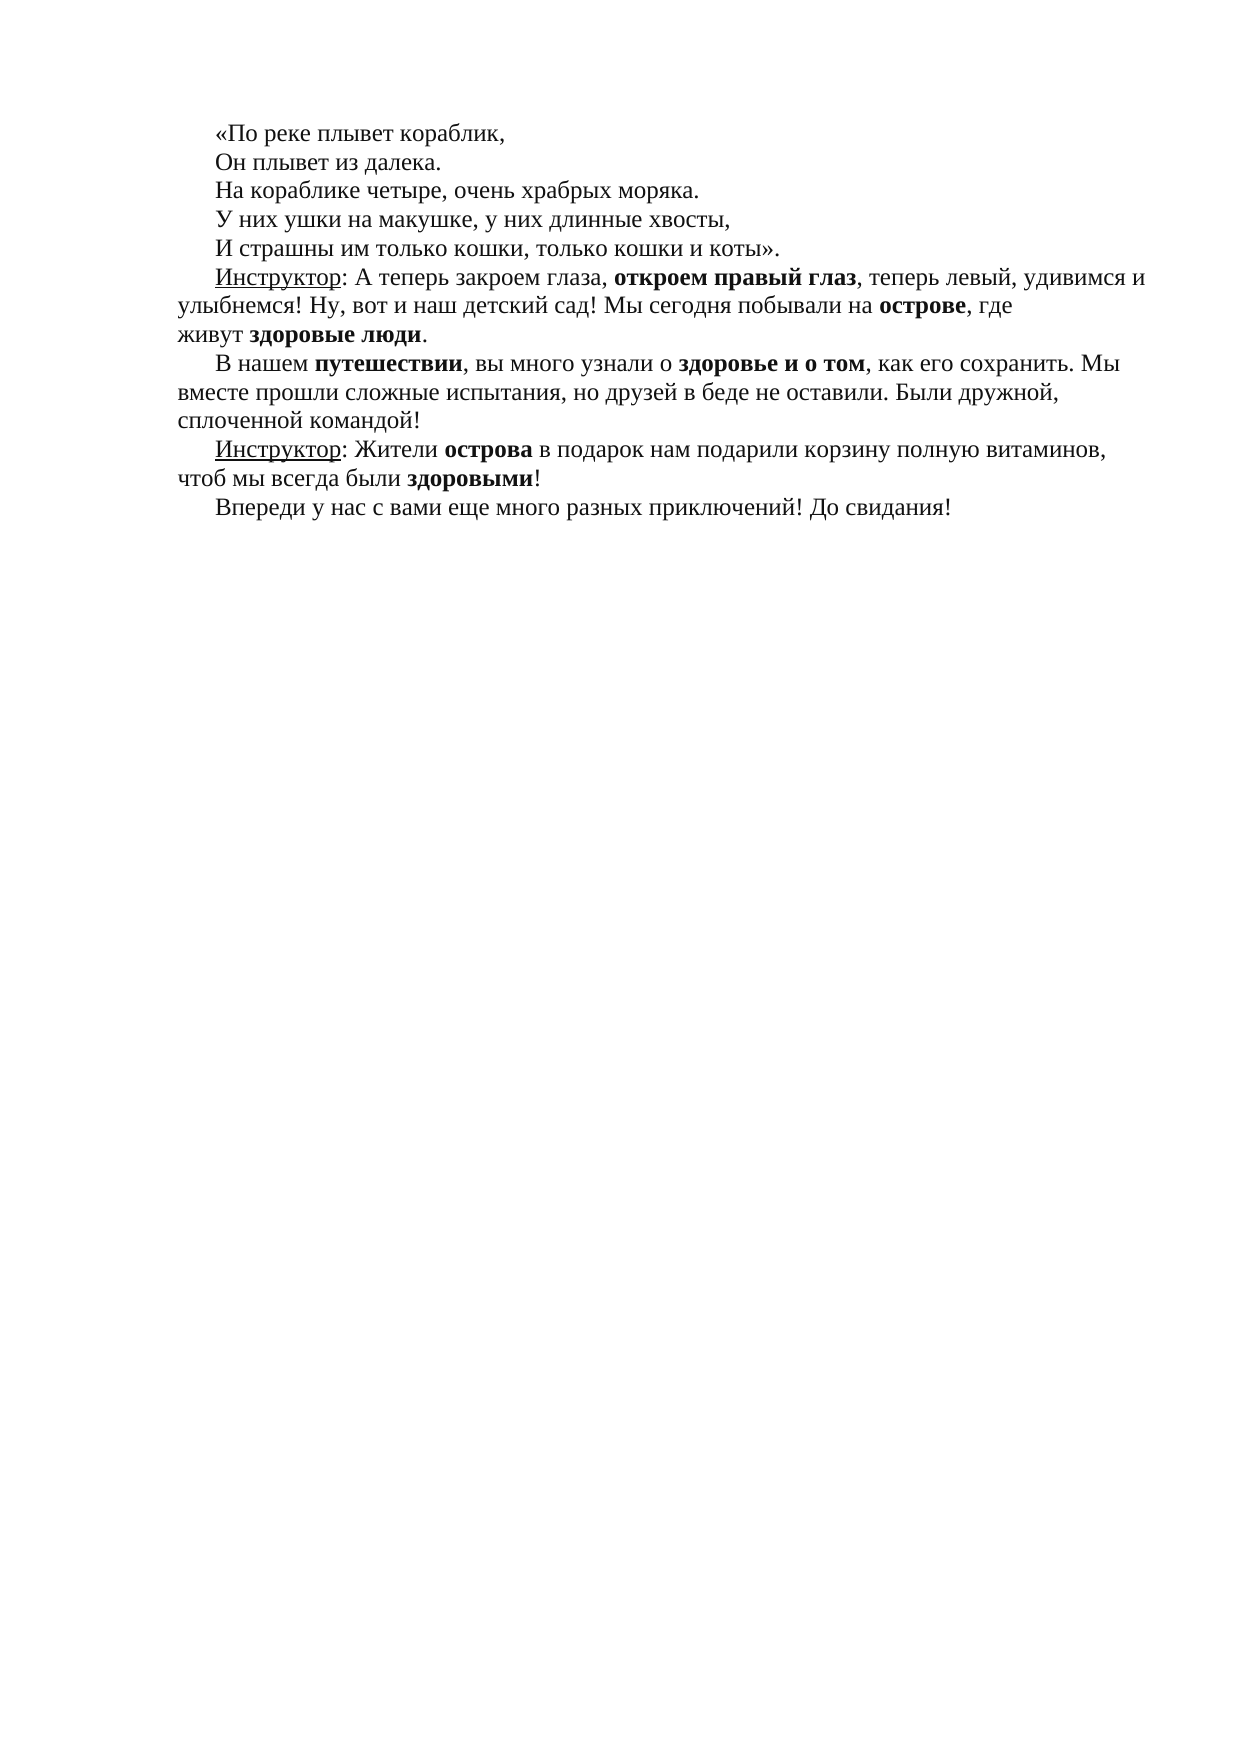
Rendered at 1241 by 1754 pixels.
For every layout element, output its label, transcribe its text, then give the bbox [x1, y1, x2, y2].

text Инструктор: Жители острова в подарок нам подарили корзину полную витаминов, чтоб мы всегда были здоровыми! [177, 434, 1152, 492]
text Он плывет из далека. [177, 147, 1152, 176]
text Инструктор: А теперь закроем глаза, откроем правый глаз, теперь левый, удивимся и улыбнемся! Ну, вот и наш детский сад! Мы сегодня побывали на острове, где живут здоровые люди. [177, 262, 1152, 348]
text В нашем путешествии, вы много узнали о здоровье и о том, как его сохранить. Мы вместе прошли сложные испытания, но друзей в беде не оставили. Были дружной, сплоченной командой! [177, 348, 1152, 434]
text У них ушки на макушке, у них длинные хвосты, [177, 204, 1152, 233]
text И страшны им только кошки, только кошки и коты». [177, 233, 1152, 262]
text На кораблике четыре, очень храбрых моряка. [177, 176, 1152, 204]
text «По реке плывет кораблик, [177, 118, 1152, 147]
text Впереди у нас с вами еще много разных приключений! До свидания! [177, 492, 1152, 521]
